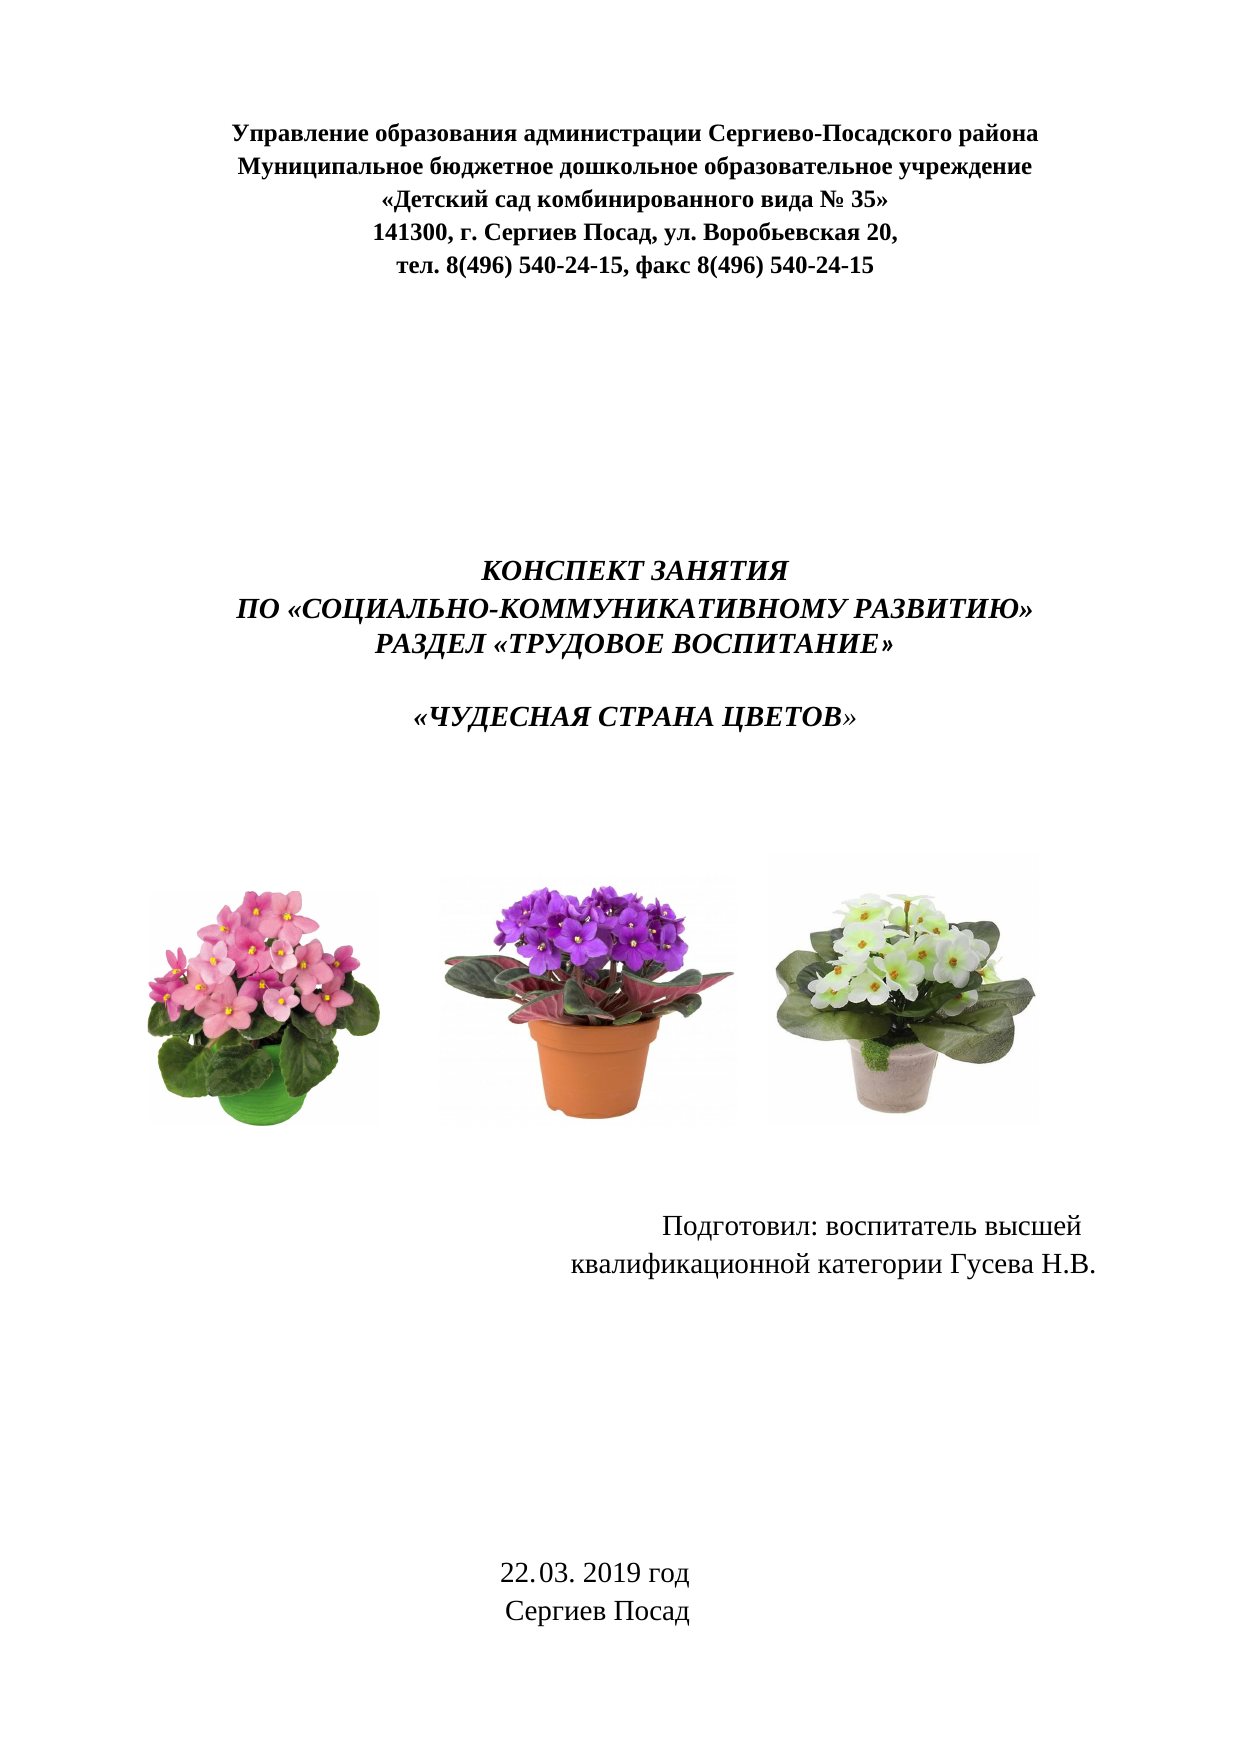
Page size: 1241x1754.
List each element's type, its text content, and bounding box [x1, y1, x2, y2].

text РАЗДЕЛ «ТРУДОВОЕ ВОСПИТАНИЕ» [148, 625, 1122, 661]
text «ЧУДЕСНАЯ СТРАНА ЦВЕТОВ» [148, 699, 1122, 733]
list 03. 2019 год [67, 1555, 1122, 1588]
text «Детский сад комбинированного вида № 35» [148, 184, 1122, 213]
text Управление образования администрации Сергиево-Посадского района [148, 118, 1122, 147]
picture [438, 876, 739, 1126]
text квалификационной категории Гусева Н.В. [148, 1247, 1122, 1280]
text КОНСПЕКТ ЗАНЯТИЯ [148, 553, 1122, 587]
picture [147, 891, 380, 1126]
picture [767, 853, 1039, 1126]
text Сергиев Посад [148, 1593, 1122, 1627]
text тел. 8(496) 540-24-15, факс 8(496) 540-24-15 [148, 250, 1122, 279]
text 141300, г. Сергиев Посад, ул. Воробьевская 20, [148, 217, 1122, 246]
text Муниципальное бюджетное дошкольное образовательное учреждение [148, 151, 1122, 180]
text Подготовил: воспитатель высшей [148, 1208, 1122, 1242]
text ПО «СОЦИАЛЬНО-КОММУНИКАТИВНОМУ РАЗВИТИЮ» [148, 592, 1122, 625]
